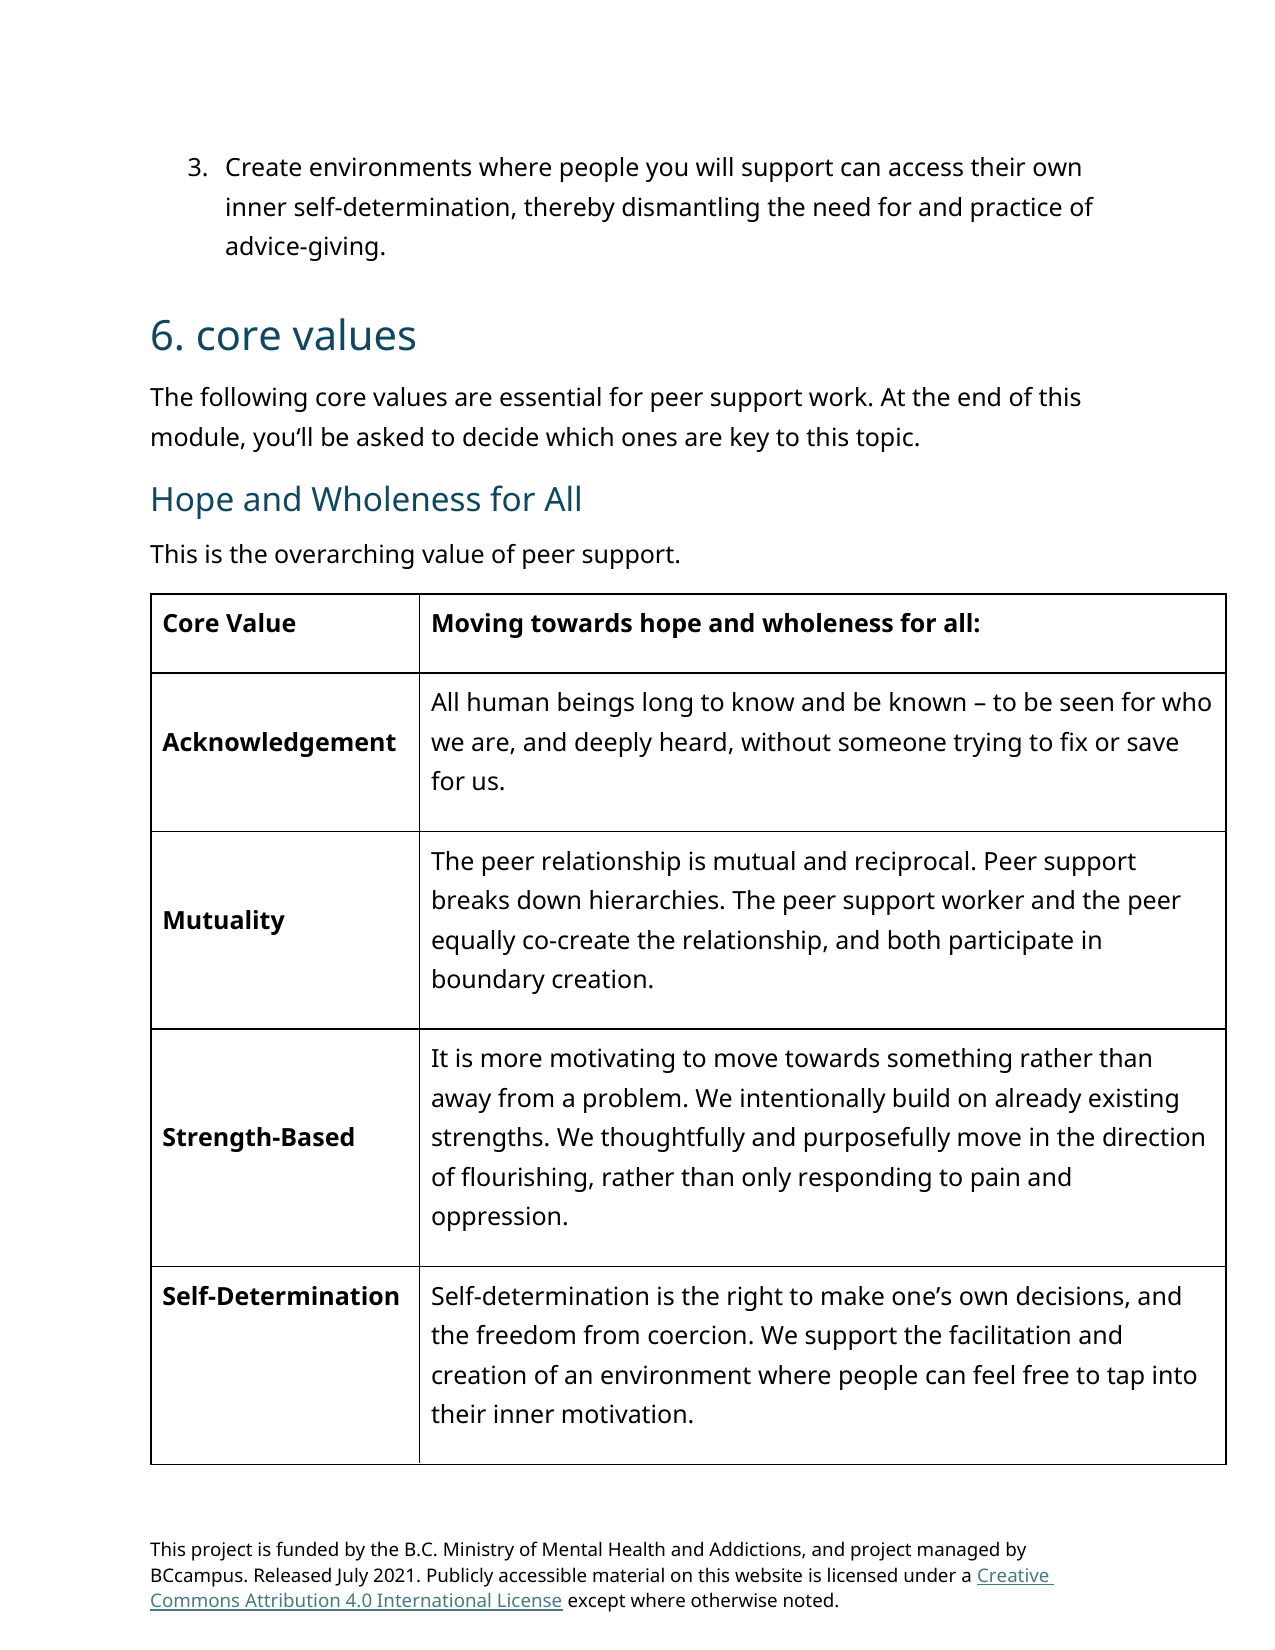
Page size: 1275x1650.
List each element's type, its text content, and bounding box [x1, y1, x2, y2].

table_cell All human beings long to know and be known – to be seen for who we are, and deeply heard, without someone trying to fix or save for us. [420, 674, 1225, 831]
table_header Core Value [152, 595, 419, 672]
table_cell It is more motivating to move towards something rather than away from a problem. We intentionally build on already existing strengths. We thoughtfully and purposefully move in the direction of flourishing, rather than only responding to pain and oppression. [420, 1030, 1225, 1266]
text This is the overarching value of peer support. [150, 537, 1125, 571]
table_cell Mutuality [152, 832, 419, 1028]
table_header Moving towards hope and wholeness for all: [420, 595, 1225, 672]
table_cell The peer relationship is mutual and reciprocal. Peer support breaks down hierarchies. The peer support worker and the peer equally co-create the relationship, and both participate in boundary creation. [420, 832, 1225, 1028]
table_cell Strength-Based [152, 1030, 419, 1266]
table_cell Acknowledgement [152, 674, 419, 831]
table_cell Self-Determination [152, 1267, 419, 1463]
subtitle Hope and Wholeness for All [150, 476, 1125, 521]
list Create environments where people you will support can access their own inner self-determination, thereby dismantling the need for and practice of advice-giving. [187, 150, 1125, 263]
text The following core values are essential for peer support work. At the end of this module, you‘ll be asked to decide which ones are key to this topic. [150, 380, 1125, 454]
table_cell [420, 1267, 1225, 1463]
subtitle 6. core values [150, 306, 1125, 363]
